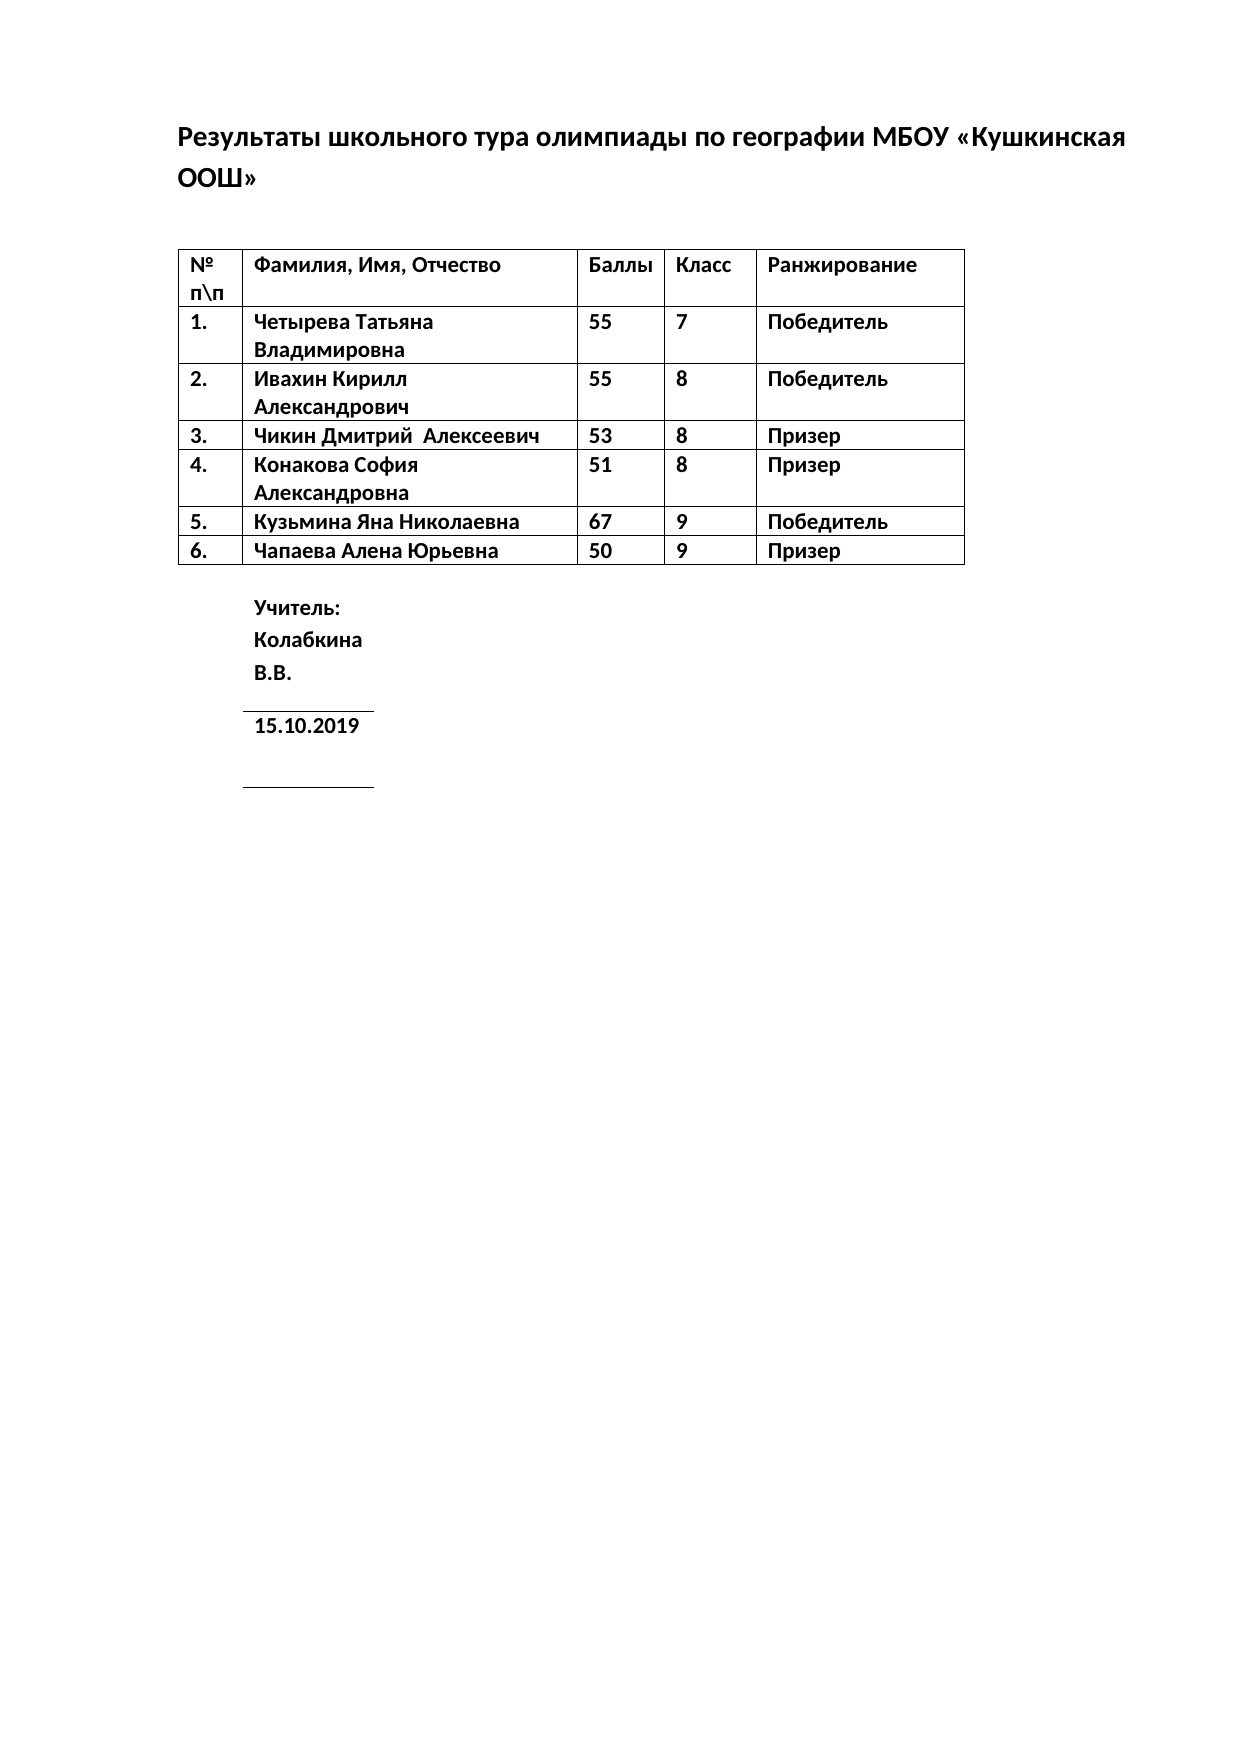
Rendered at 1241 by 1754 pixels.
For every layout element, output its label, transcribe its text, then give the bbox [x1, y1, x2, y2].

text Результаты школьного тура олимпиады по географии МБОУ «Кушкинская ООШ» [177, 118, 1152, 195]
table_header [167, 221, 1163, 816]
